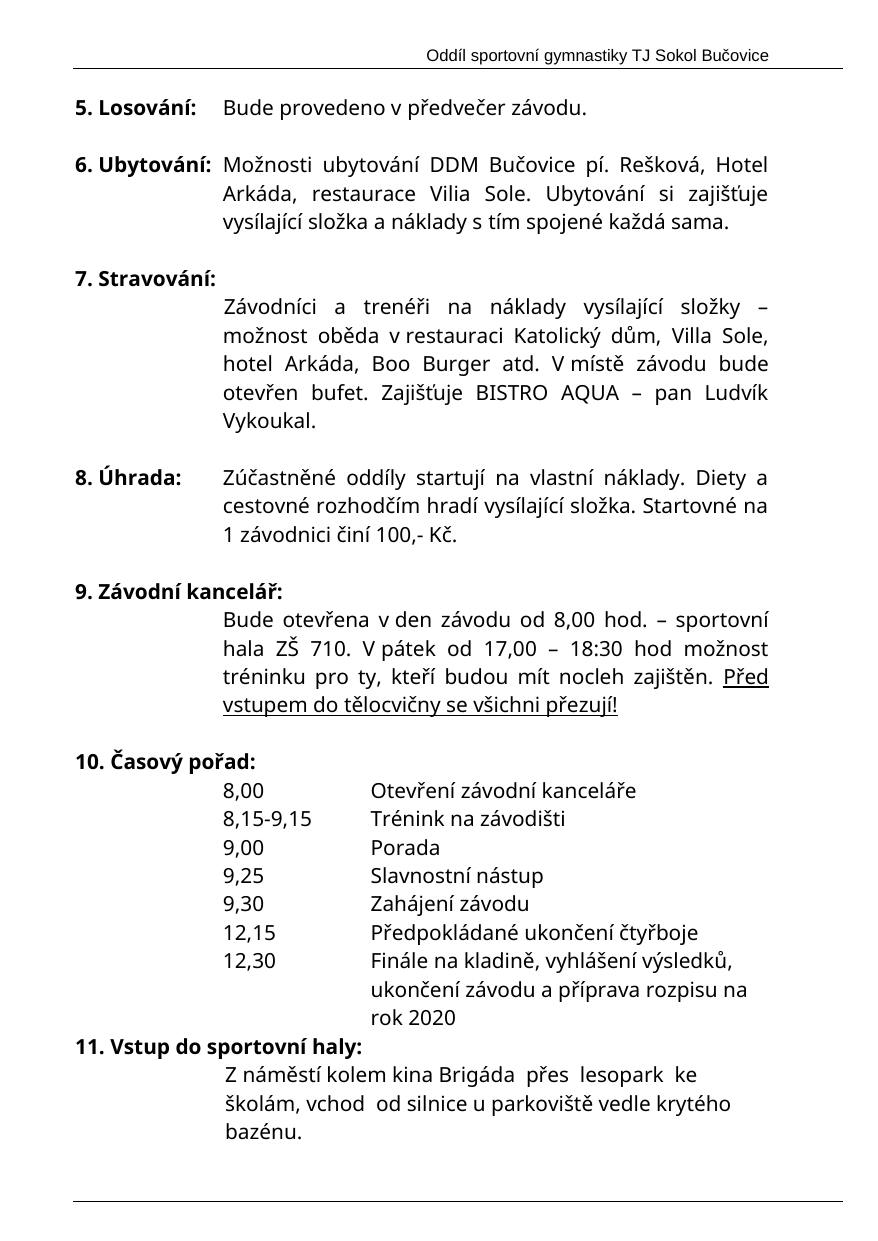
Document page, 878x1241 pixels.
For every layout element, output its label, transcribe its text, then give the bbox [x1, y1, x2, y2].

text 8,00 Otevření závodní kanceláře [75, 776, 769, 804]
text 8,15-9,15 Trénink na závodišti [75, 804, 769, 833]
text 9,00 Porada [75, 833, 769, 861]
text Z náměstí kolem kina Brigáda přes lesopark ke školám, vchod od silnice u parkoviště vedle krytého bazénu. [75, 1060, 769, 1146]
text Bude otevřena v den závodu od 8,00 hod. – sportovní hala ZŠ 710. V pátek od 17,00 – 18:30 hod možnost tréninku pro ty, kteří budou mít nocleh zajištěn. Před vstupem do tělocvičny se všichni přezují! [149, 605, 769, 719]
text 5. Losování: Bude provedeno v předvečer závodu. [75, 93, 769, 122]
text Závodníci a trenéři na náklady vysílající složky – možnost oběda v restauraci Katolický dům, Villa Sole, hotel Arkáda, Boo Burger atd. V místě závodu bude otevřen bufet. Zajišťuje BISTRO AQUA – pan Ludvík Vykoukal. [223, 292, 769, 434]
text 6. Ubytování: Možnosti ubytování DDM Bučovice pí. Rešková, Hotel Arkáda, restaurace Vilia Sole. Ubytování si zajišťuje vysílající složka a náklady s tím spojené každá sama. [75, 150, 769, 236]
text 9,30 Zahájení závodu [223, 889, 769, 918]
text 10. Časový pořad: [75, 747, 769, 776]
text 12,15 Předpokládané ukončení čtyřboje [75, 918, 769, 946]
text 8. Úhrada: Zúčastněné oddíly startují na vlastní náklady. Diety a cestovné rozhodčím hradí vysílající složka. Startovné na 1 závodnici činí 100,- Kč. [75, 463, 769, 548]
text 12,30 Finále na kladině, vyhlášení výsledků, ukončení závodu a příprava rozpisu na rok 2020 [223, 946, 769, 1032]
text 11. Vstup do sportovní haly: [75, 1032, 769, 1060]
text 9. Závodní kancelář: [75, 577, 769, 605]
text 7. Stravování: [75, 264, 769, 292]
text 9,25 Slavnostní nástup [75, 861, 769, 889]
